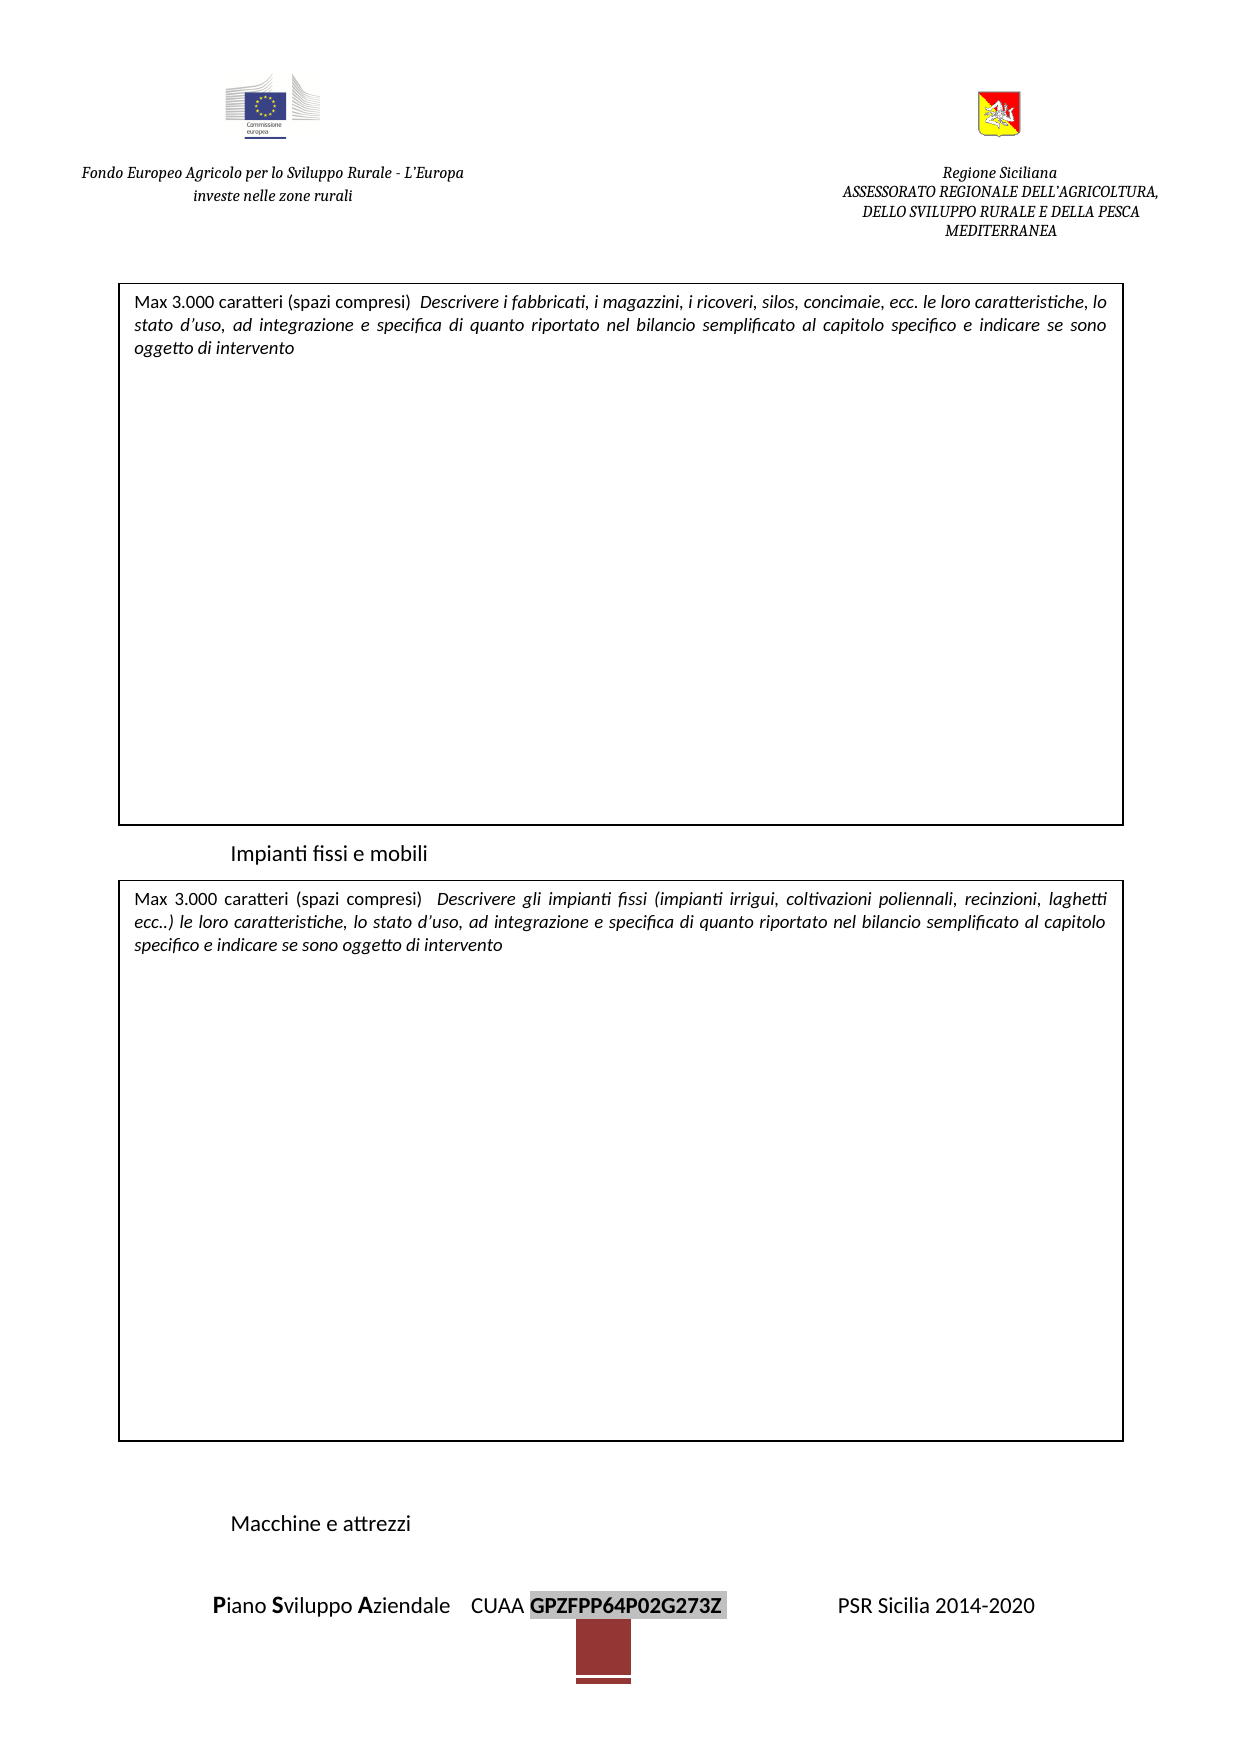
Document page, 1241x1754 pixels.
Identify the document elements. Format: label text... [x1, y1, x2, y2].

text Impianti fissi e mobili [230, 839, 1122, 867]
text Macchine e attrezzi [230, 1509, 1122, 1537]
picture [225, 73, 320, 139]
picture [977, 87, 1022, 139]
